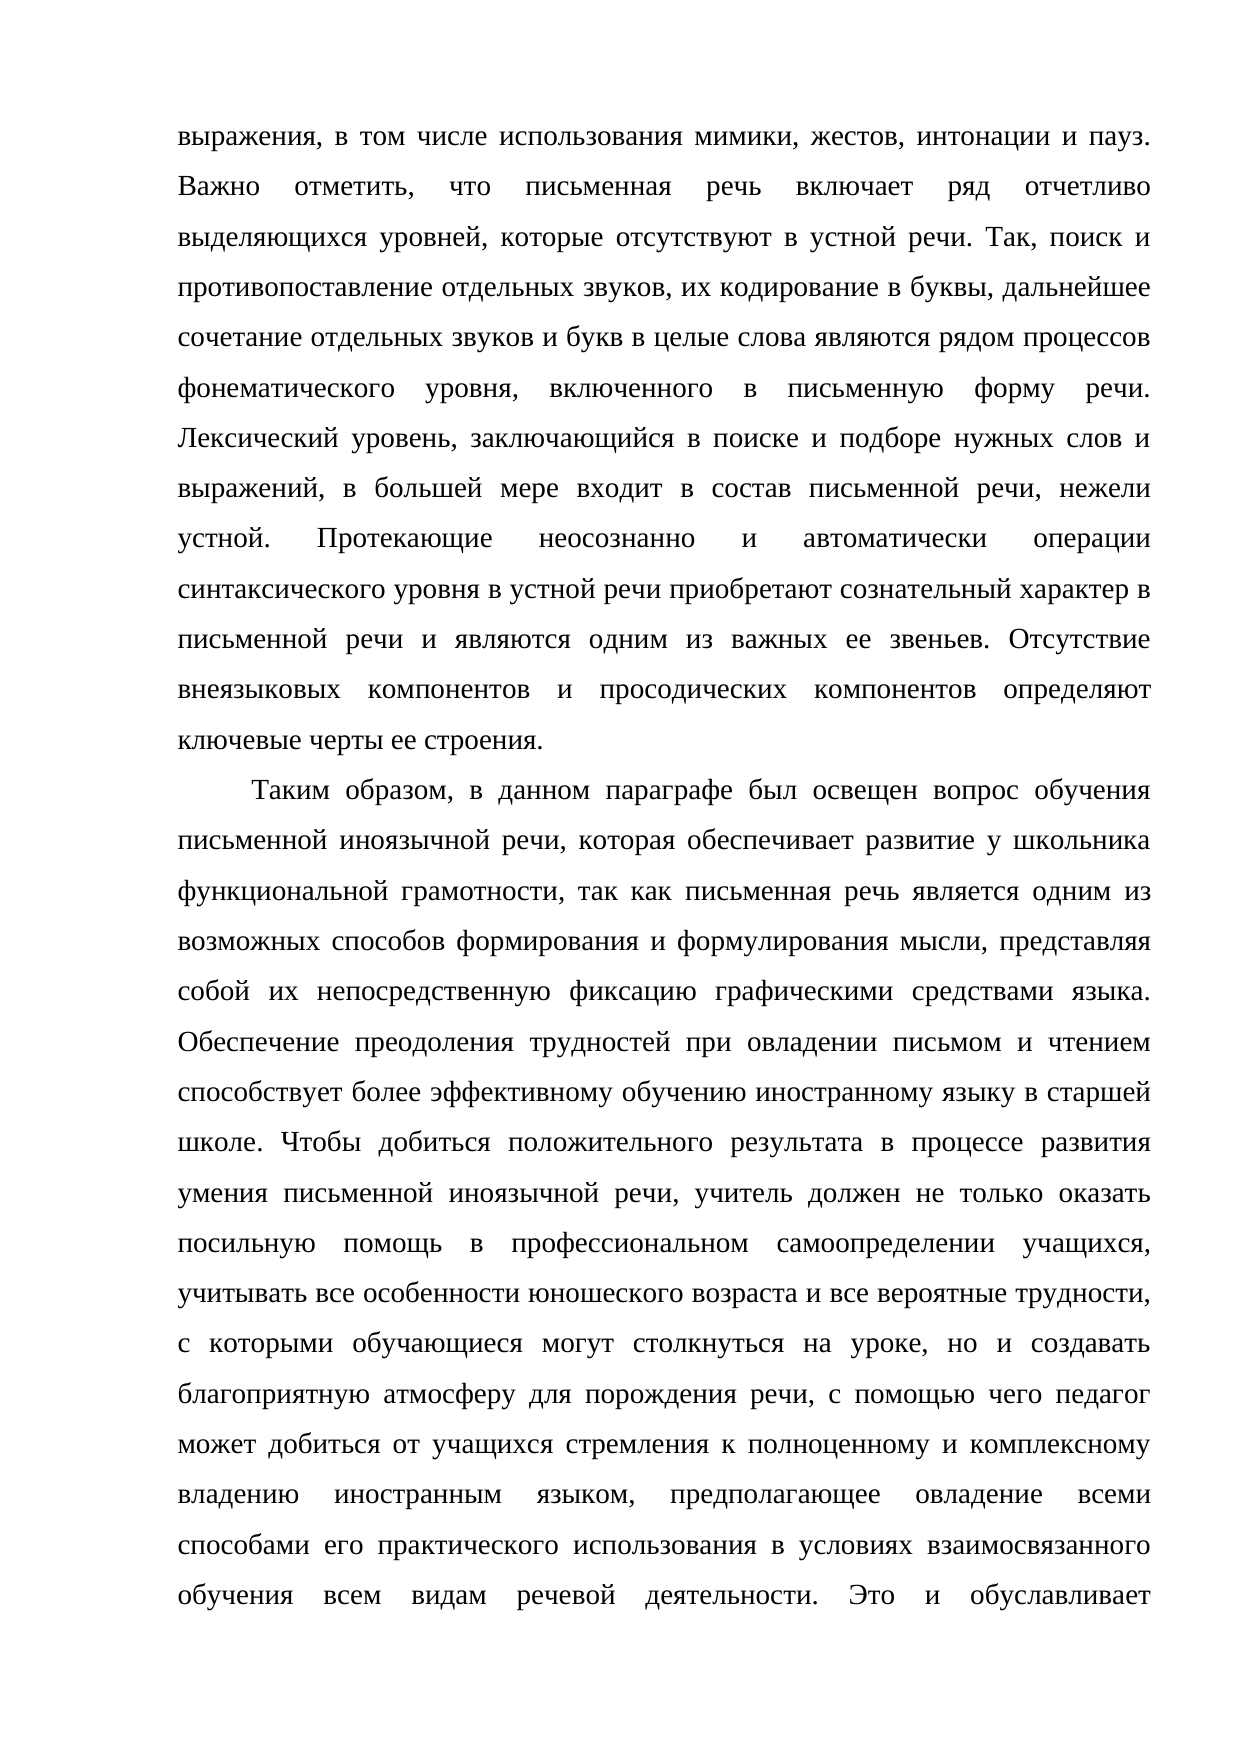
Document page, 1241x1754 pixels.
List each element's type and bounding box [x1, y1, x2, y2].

text [177, 118, 1152, 755]
text [177, 772, 1152, 1611]
